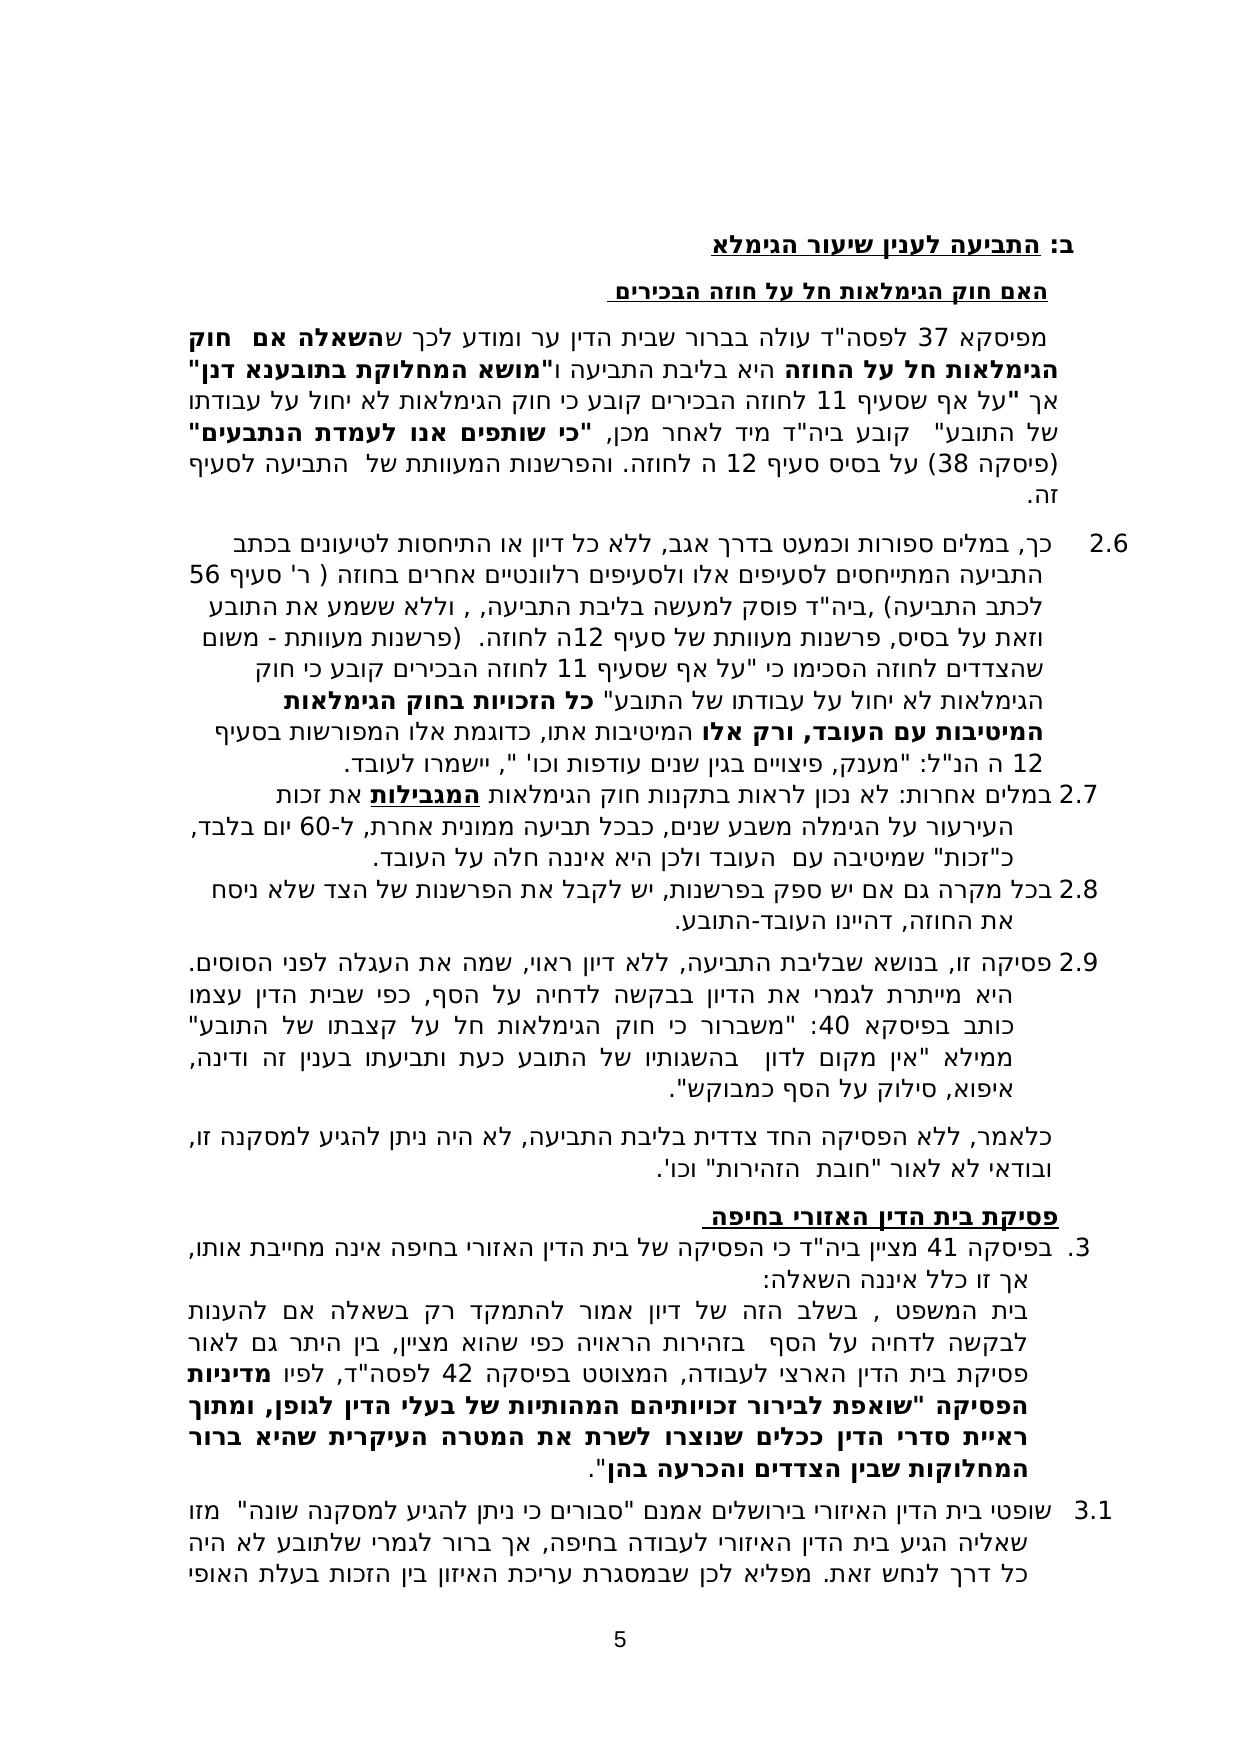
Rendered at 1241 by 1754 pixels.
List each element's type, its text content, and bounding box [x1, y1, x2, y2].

text כלאמר, ללא הפסיקה החד צדדית בליבת התביעה, לא היה ניתן להגיע למסקנה זו, ובודאי לא לאור "חובת הזהירות" וכו'. [187, 1123, 1053, 1183]
list במלים אחרות: לא נכון לראות בתקנות חוק הגימלאות המגבילות את זכות העירעור על הגימלה משבע שנים, כבכל תביעה ממונית אחרת, ל-60 יום בלבד, כ"זכות" שמיטיבה עם העובד ולכן היא איננה חלה על העובד. [187, 780, 1059, 872]
list בפיסקה 41 מציין ביה"ד כי הפסיקה של בית הדין האזורי בחיפה אינה מחייבת אותו, אך זו כלל איננה השאלה: [187, 1234, 1067, 1294]
list בית המשפט , בשלב הזה של דיון אמור להתמקד רק בשאלה אם להענות לבקשה לדחיה על הסף בזהירות הראויה כפי שהוא מציין, בין היתר גם לאור פסיקת בית הדין הארצי לעבודה, המצוטט בפיסקה 42 לפסה"ד, לפיו מדיניות הפסיקה "שואפת לבירור זכויותיהם המהותיות של בעלי הדין לגופן, ומתוך ראיית סדרי הדין ככלים שנוצרו לשרת את המטרה העיקרית שהיא ברור המחלוקות שבין הצדדים והכרעה בהן". [187, 1297, 1029, 1483]
list בכל מקרה גם אם יש ספק בפרשנות, יש לקבל את הפרשנות של הצד שלא ניסח את החוזה, דהיינו העובד-התובע. [187, 875, 1059, 935]
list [187, 1496, 1073, 1588]
list כך, במלים ספורות וכמעט בדרך אגב, ללא כל דיון או התיחסות לטיעונים בכתב התביעה המתייחסים לסעיפים אלו ולסעיפים רלוונטיים אחרים בחוזה ( ר' סעיף 56 לכתב התביעה) ,ביה"ד פוסק למעשה בליבת התביעה, , וללא ששמע את התובע וזאת על בסיס, פרשנות מעוותת של סעיף 12ה לחוזה. (פרשנות מעוותת - משום שהצדדים לחוזה הסכימו כי "על אף שסעיף 11 לחוזה הבכירים קובע כי חוק הגימלאות לא יחול על עבודתו של התובע" כל הזכויות בחוק הגימלאות המיטיבות עם העובד, ורק אלו המיטיבות אתו, כדוגמת אלו המפורשות בסעיף 12 ה הנ"ל: "מענק, פיצויים בגין שנים עודפות וכו' ", יישמרו לעובד. [187, 529, 1089, 778]
text ב: התביעה לענין שיעור הגימלא [187, 230, 1088, 259]
text האם חוק הגימלאות חל על חוזה הבכירים [187, 278, 1088, 304]
list פסיקה זו, בנושא שבליבת התביעה, ללא דיון ראוי, שמה את העגלה לפני הסוסים. היא מייתרת לגמרי את הדיון בבקשה לדחיה על הסף, כפי שבית הדין עצמו כותב בפיסקא 40: "משברור כי חוק הגימלאות חל על קצבתו של התובע" ממילא "אין מקום לדון בהשגותיו של התובע כעת ותביעתו בענין זה ודינה, איפוא, סילוק על הסף כמבוקש". [187, 949, 1059, 1104]
text מפיסקא 37 לפסה"ד עולה בברור שבית הדין ער ומודע לכך שהשאלה אם חוק הגימלאות חל על החוזה היא בליבת התביעה ו"מושא המחלוקת בתובענא דנן" אך "על אף שסעיף 11 לחוזה הבכירים קובע כי חוק הגימלאות לא יחול על עבודתו של התובע" קובע ביה"ד מיד לאחר מכן, "כי שותפים אנו לעמדת הנתבעים" (פיסקה 38) על בסיס סעיף 12 ה לחוזה. והפרשנות המעוותת של התביעה לסעיף זה. [187, 323, 1094, 510]
list פסיקת בית הדין האזורי בחיפה [187, 1202, 1059, 1231]
